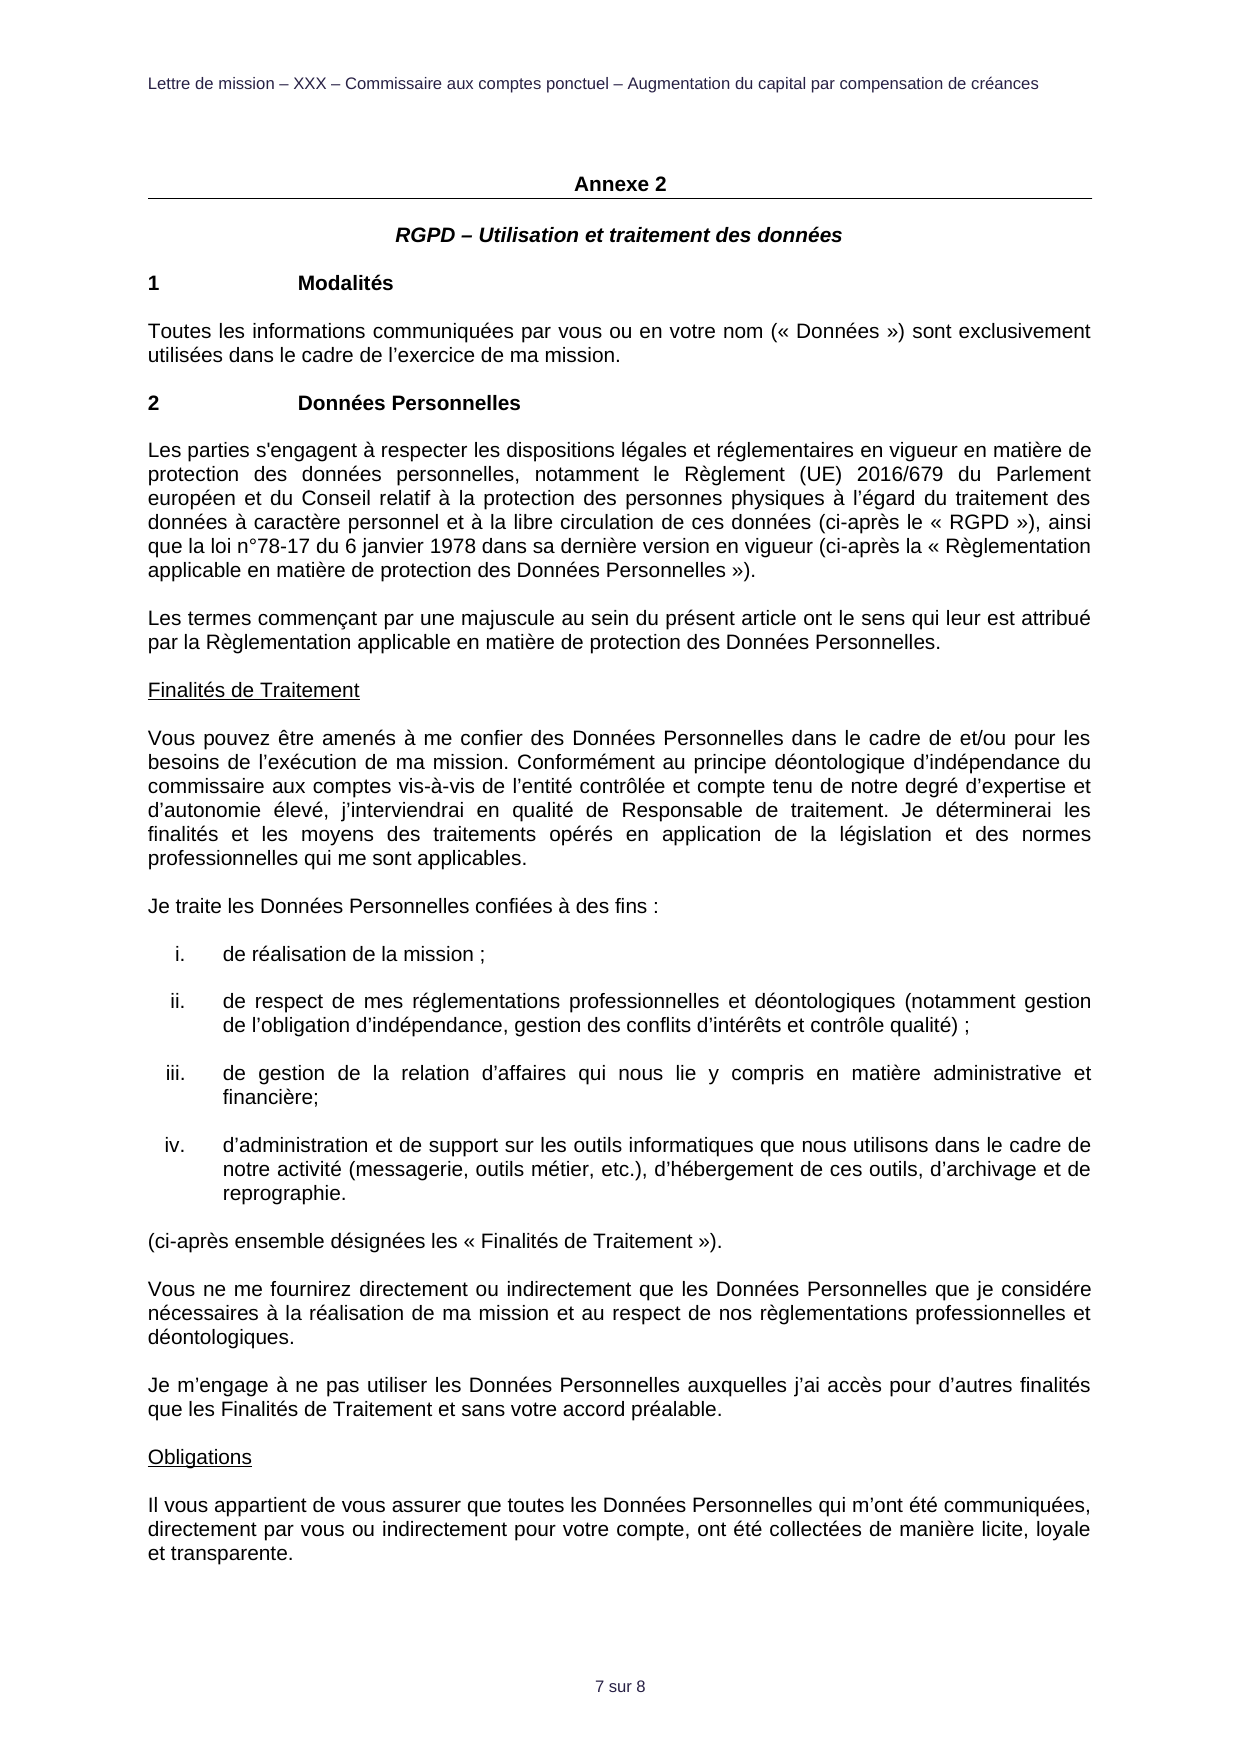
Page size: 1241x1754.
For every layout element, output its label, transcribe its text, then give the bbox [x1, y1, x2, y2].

text Les parties s'engagent à respecter les dispositions légales et réglementaires en vigueur en matière de protection des données personnelles, notamment le Règlement (UE) 2016/679 du Parlement européen et du Conseil relatif à la protection des personnes physiques à l’égard du traitement des données à caractère personnel et à la libre circulation de ces données (ci-après le « RGPD »), ainsi que la loi n°78-17 du 6 janvier 1978 dans sa dernière version en vigueur (ci-après la « Règlementation applicable en matière de protection des Données Personnelles »). [148, 438, 1092, 582]
text (ci-après ensemble désignées les « Finalités de Traitement »). [148, 1229, 1092, 1253]
text Les termes commençant par une majuscule au sein du présent article ont le sens qui leur est attribué par la Règlementation applicable en matière de protection des Données Personnelles. [148, 606, 1092, 654]
list d’administration et de support sur les outils informatiques que nous utilisons dans le cadre de notre activité (messagerie, outils métier, etc.), d’hébergement de ces outils, d’archivage et de reprographie. [185, 1133, 1092, 1205]
text Je m’engage à ne pas utiliser les Données Personnelles auxquelles j’ai accès pour d’autres finalités que les Finalités de Traitement et sans votre accord préalable. [148, 1373, 1092, 1421]
text RGPD – Utilisation et traitement des données [148, 223, 1092, 247]
list de réalisation de la mission ; [185, 941, 1092, 965]
text Je traite les Données Personnelles confiées à des fins : [148, 893, 1092, 917]
text Il vous appartient de vous assurer que toutes les Données Personnelles qui m’ont été communiquées, directement par vous ou indirectement pour votre compte, ont été collectées de manière licite, loyale et transparente. [148, 1492, 1092, 1564]
text Obligations [148, 1444, 1092, 1468]
list de gestion de la relation d’affaires qui nous lie y compris en matière administrative et financière; [185, 1061, 1092, 1109]
text Vous pouvez être amenés à me confier des Données Personnelles dans le cadre de et/ou pour les besoins de l’exécution de ma mission. Conformément au principe déontologique d’indépendance du commissaire aux comptes vis-à-vis de l’entité contrôlée et compte tenu de notre degré d’expertise et d’autonomie élevé, j’interviendrai en qualité de Responsable de traitement. Je déterminerai les finalités et les moyens des traitements opérés en application de la législation et des normes professionnelles qui me sont applicables. [148, 726, 1092, 869]
text Vous ne me fournirez directement ou indirectement que les Données Personnelles que je considére nécessaires à la réalisation de ma mission et au respect de nos règlementations professionnelles et déontologiques. [148, 1277, 1092, 1349]
text Finalités de Traitement [148, 678, 1092, 702]
text 2 Données Personnelles [148, 390, 1092, 414]
list de respect de mes réglementations professionnelles et déontologiques (notamment gestion de l’obligation d’indépendance, gestion des conflits d’intérêts et contrôle qualité) ; [185, 989, 1092, 1037]
text Annexe 2 [148, 172, 1092, 198]
text Toutes les informations communiquées par vous ou en votre nom (« Données ») sont exclusivement utilisées dans le cadre de l’exercice de ma mission. [148, 318, 1092, 366]
text 1 Modalités [148, 271, 1092, 294]
